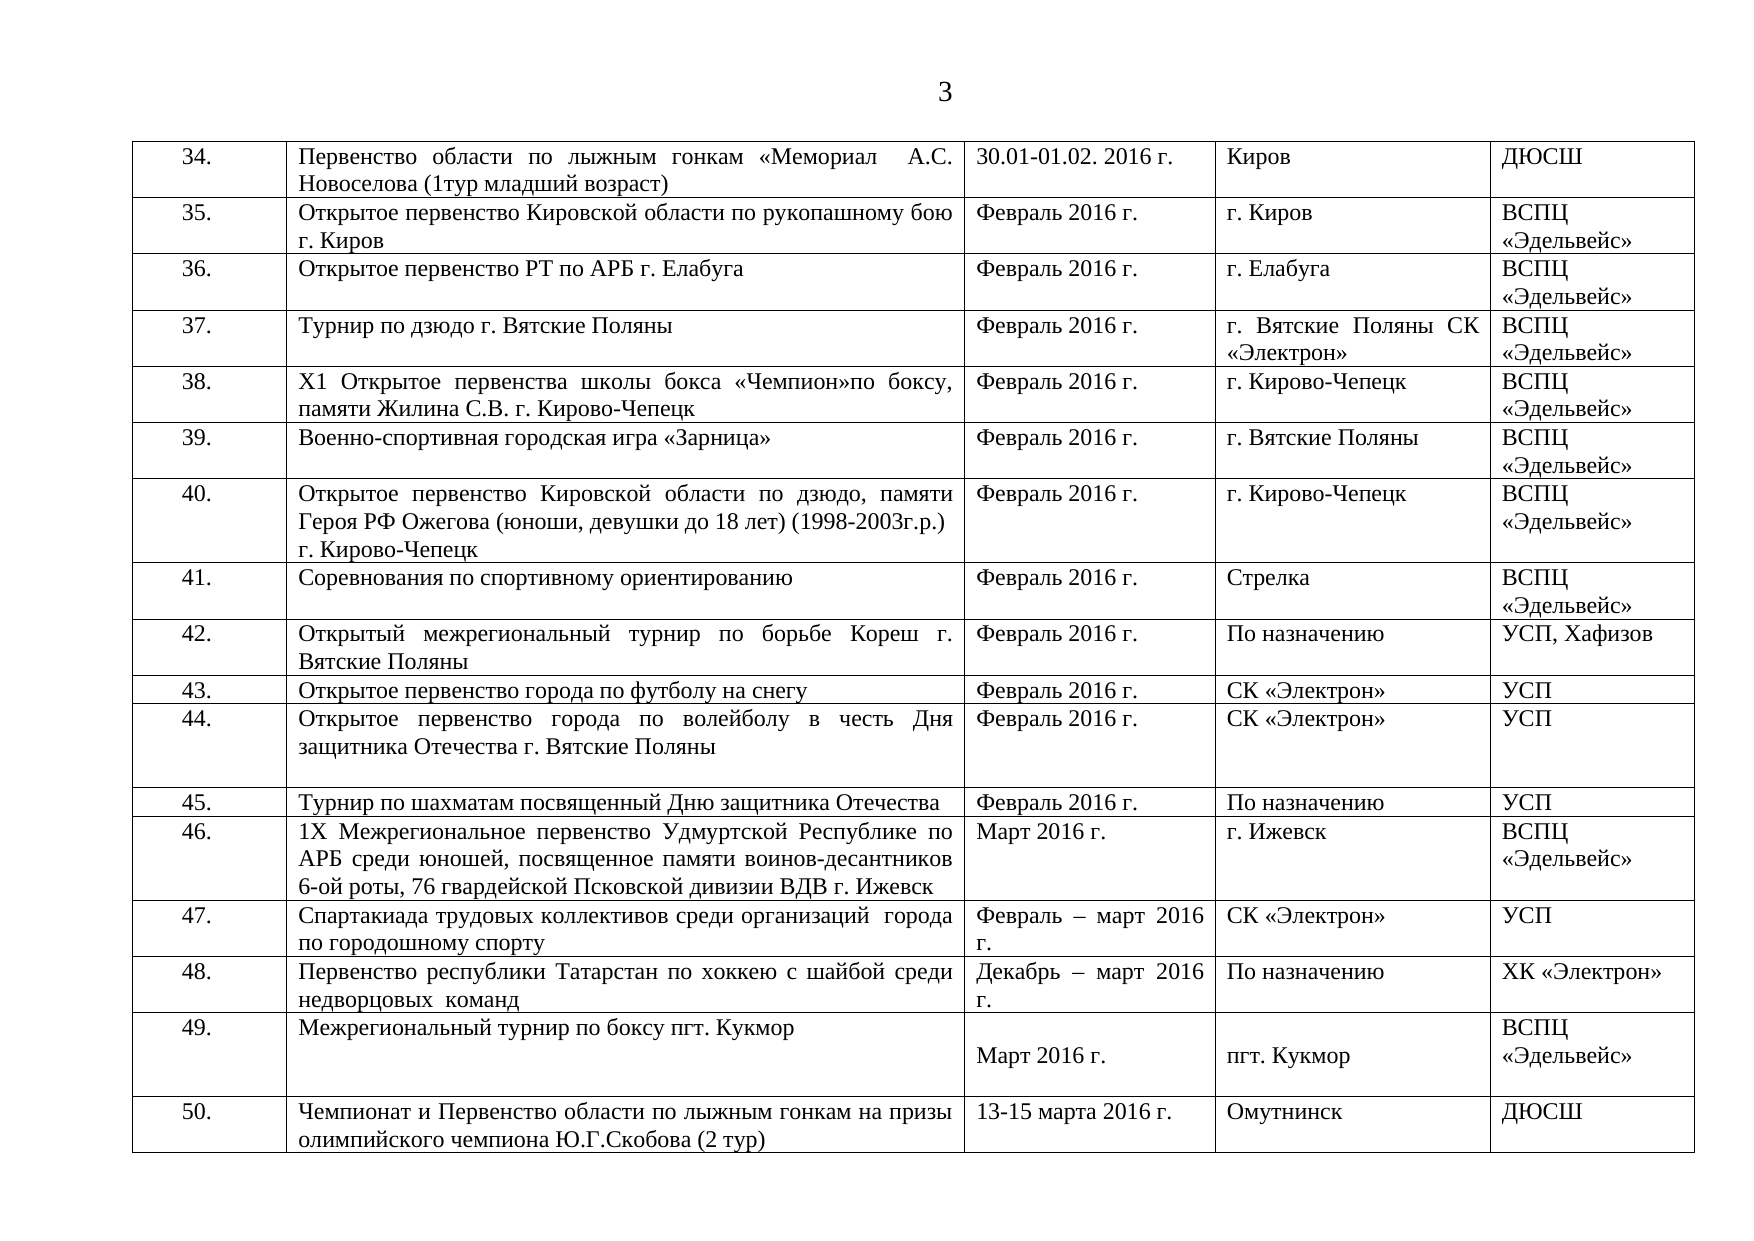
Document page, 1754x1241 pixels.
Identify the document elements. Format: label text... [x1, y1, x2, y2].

table_cell [133, 620, 286, 675]
table_cell Февраль 2016 г. [965, 311, 1215, 366]
table_cell 30.01-01.02. 2016 г. [965, 142, 1215, 197]
table_cell Март 2016 г. [965, 817, 1215, 900]
table_cell 13-15 марта 2016 г. [965, 1097, 1215, 1152]
table_cell Март 2016 г. [965, 1013, 1215, 1096]
table_cell ХК «Электрон» [1491, 957, 1694, 1012]
table_cell ДЮСШ [1491, 142, 1694, 197]
table_cell ВСПЦ «Эдельвейс» [1491, 198, 1694, 253]
table_cell Первенство области по лыжным гонкам «Мемориал А.С. Новоселова (1тур младший возраст) [287, 142, 964, 197]
table_cell Межрегиональный турнир по боксу пгт. Кукмор [287, 1013, 964, 1096]
table_cell ВСПЦ «Эдельвейс» [1491, 254, 1694, 309]
table_cell Военно-спортивная городская игра «Зарница» [287, 423, 964, 478]
table_cell Февраль 2016 г. [965, 423, 1215, 478]
table_cell ВСПЦ «Эдельвейс» [1491, 817, 1694, 900]
table_cell г. Вятские Поляны [1216, 423, 1490, 478]
table_cell Стрелка [1216, 563, 1490, 618]
table_cell г. Кирово-Чепецк [1216, 367, 1490, 422]
table_cell Открытое первенство РТ по АРБ г. Елабуга [287, 254, 964, 309]
table_cell ВСПЦ «Эдельвейс» [1491, 479, 1694, 562]
table_cell Февраль – март 2016 г. [965, 901, 1215, 956]
table_cell Февраль 2016 г. [965, 676, 1215, 703]
table_cell ВСПЦ «Эдельвейс» [1491, 367, 1694, 422]
table_cell г. Ижевск [1216, 817, 1490, 900]
table_cell Открытое первенство Кировской области по рукопашному бою г. Киров [287, 198, 964, 253]
table_cell Декабрь – март 2016 г. [965, 957, 1215, 1012]
table_cell [133, 563, 286, 618]
table_cell [133, 1097, 286, 1152]
table_cell 1Х Межрегиональное первенство Удмуртской Республике по АРБ среди юношей, посвященное памяти воинов-десантников 6-ой роты, 76 гвардейской Псковской дивизии ВДВ г. Ижевск [287, 817, 964, 900]
table_cell Февраль 2016 г. [965, 620, 1215, 675]
table_cell [133, 788, 286, 816]
table_cell УСП, Хафизов [1491, 620, 1694, 675]
table_cell Омутнинск [1216, 1097, 1490, 1152]
table_cell По назначению [1216, 620, 1490, 675]
table_cell [133, 367, 286, 422]
table_cell [133, 704, 286, 787]
table_cell ВСПЦ «Эдельвейс» [1491, 423, 1694, 478]
table_cell ВСПЦ «Эдельвейс» [1491, 311, 1694, 366]
table_cell г. Киров [1216, 198, 1490, 253]
table_cell [133, 817, 286, 900]
table_cell Февраль 2016 г. [965, 198, 1215, 253]
table_cell По назначению [1216, 788, 1490, 816]
table_cell ДЮСШ [1491, 1097, 1694, 1152]
table_cell Открытый межрегиональный турнир по борьбе Кореш г. Вятские Поляны [287, 620, 964, 675]
table_cell [133, 254, 286, 309]
table_cell Февраль 2016 г. [965, 704, 1215, 787]
table_cell [133, 198, 286, 253]
table_cell Соревнования по спортивному ориентированию [287, 563, 964, 618]
table_cell Февраль 2016 г. [965, 479, 1215, 562]
table_cell [133, 423, 286, 478]
table_cell [133, 142, 286, 197]
table_cell Открытое первенство города по футболу на снегу [287, 676, 964, 703]
table_cell [133, 1013, 286, 1096]
table_cell ВСПЦ «Эдельвейс» [1491, 563, 1694, 618]
table_cell Февраль 2016 г. [965, 788, 1215, 816]
table_cell [133, 311, 286, 366]
table_cell Открытое первенство Кировской области по дзюдо, памяти Героя РФ Ожегова (юноши, девушки до 18 лет) (1998-2003г.р.) г. Кирово-Чепецк [287, 479, 964, 562]
table_cell Киров [1216, 142, 1490, 197]
table_cell Х1 Открытое первенства школы бокса «Чемпион»по боксу, памяти Жилина С.В. г. Кирово-Чепецк [287, 367, 964, 422]
table_cell г. Вятские Поляны СК «Электрон» [1216, 311, 1490, 366]
table_cell Чемпионат и Первенство области по лыжным гонкам на призы олимпийского чемпиона Ю.Г.Скобова (2 тур) [287, 1097, 964, 1152]
table_cell УСП [1491, 901, 1694, 956]
table_cell СК «Электрон» [1216, 676, 1490, 703]
table_cell УСП [1491, 788, 1694, 816]
table_cell [133, 676, 286, 703]
table_cell Февраль 2016 г. [965, 254, 1215, 309]
table_cell Турнир по шахматам посвященный Дню защитника Отечества [287, 788, 964, 816]
table_cell СК «Электрон» [1216, 704, 1490, 787]
table_cell пгт. Кукмор [1216, 1013, 1490, 1096]
table_cell г. Елабуга [1216, 254, 1490, 309]
table_cell СК «Электрон» [1216, 901, 1490, 956]
table_cell Февраль 2016 г. [965, 563, 1215, 618]
table_cell ВСПЦ «Эдельвейс» [1491, 1013, 1694, 1096]
table_cell УСП [1491, 676, 1694, 703]
table_cell Открытое первенство города по волейболу в честь Дня защитника Отечества г. Вятские Поляны [287, 704, 964, 787]
table_cell По назначению [1216, 957, 1490, 1012]
table_cell [133, 957, 286, 1012]
table_cell Турнир по дзюдо г. Вятские Поляны [287, 311, 964, 366]
table_cell г. Кирово-Чепецк [1216, 479, 1490, 562]
table_cell [133, 479, 286, 562]
table_cell УСП [1491, 704, 1694, 787]
table_cell Первенство республики Татарстан по хоккею с шайбой среди недворцовых команд [287, 957, 964, 1012]
table_cell Спартакиада трудовых коллективов среди организаций города по городошному спорту [287, 901, 964, 956]
table_cell [133, 901, 286, 956]
table_cell Февраль 2016 г. [965, 367, 1215, 422]
